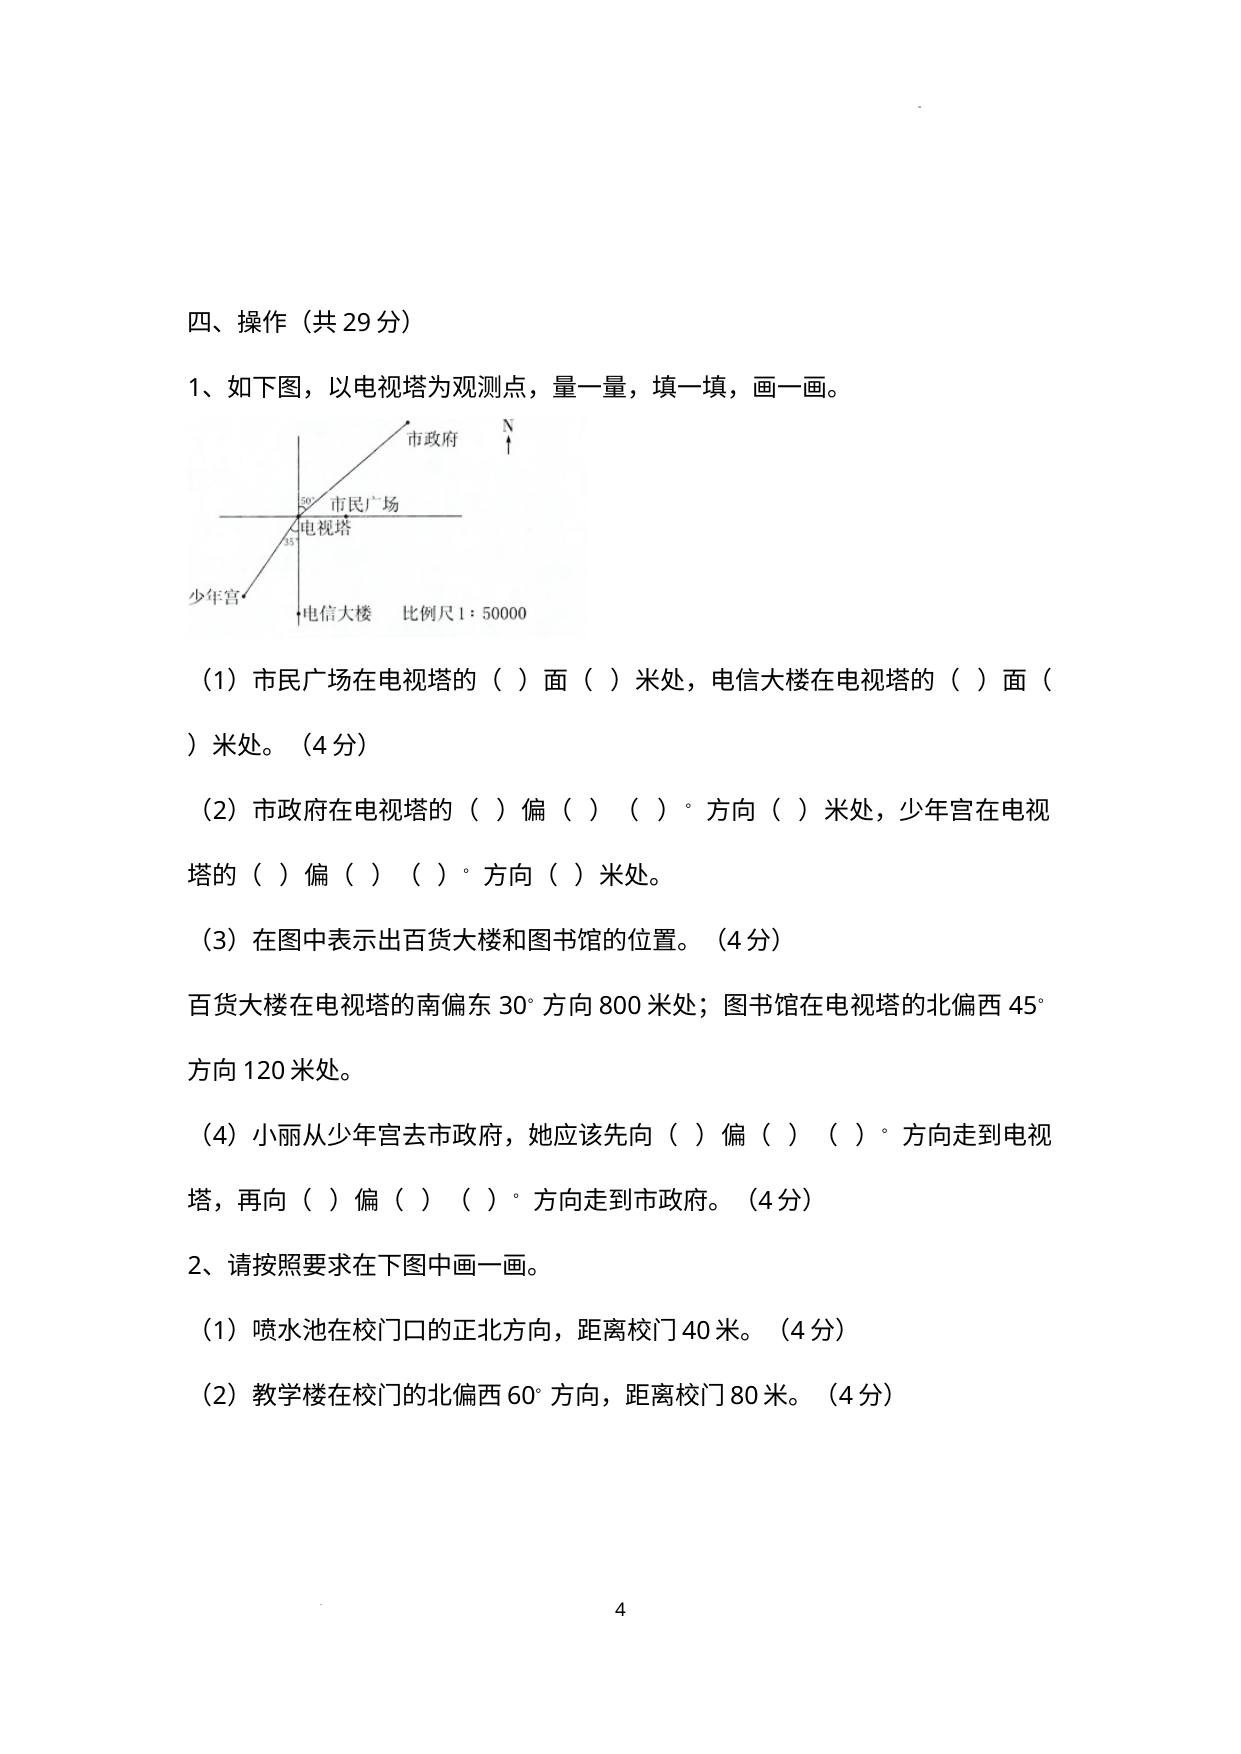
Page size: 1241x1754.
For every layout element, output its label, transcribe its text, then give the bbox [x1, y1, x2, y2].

text 四、操作（共29分） [187, 288, 1053, 353]
text （3）在图中表示出百货大楼和图书馆的位置。（4分） [187, 906, 1053, 971]
text 百货大楼在电视塔的南偏东30。方向800米处；图书馆在电视塔的北偏西45。方向120米处。 [187, 971, 1053, 1101]
text （2）教学楼在校门的北偏西60。方向，距离校门80米。（4分） [187, 1361, 1053, 1426]
text （1）市民广场在电视塔的（ ）面（ ）米处，电信大楼在电视塔的（ ）面（ ）米处。（4分） [187, 646, 1053, 776]
picture [187, 418, 587, 638]
text 1、如下图，以电视塔为观测点，量一量，填一填，画一画。 [187, 353, 1053, 418]
text （2）市政府在电视塔的（ ）偏（ ）（ ）。 方向（ ）米处，少年宫在电视塔的（ ）偏（ ）（ ）。 方向（ ）米处。 [187, 776, 1053, 906]
text 2、请按照要求在下图中画一画。 [187, 1231, 1053, 1296]
text （1）喷水池在校门口的正北方向，距离校门40米。（4分） [187, 1296, 1053, 1361]
text （4）小丽从少年宫去市政府，她应该先向（ ）偏（ ）（ ）。 方向走到电视塔，再向（ ）偏（ ）（ ）。 方向走到市政府。（4分） [187, 1101, 1053, 1231]
